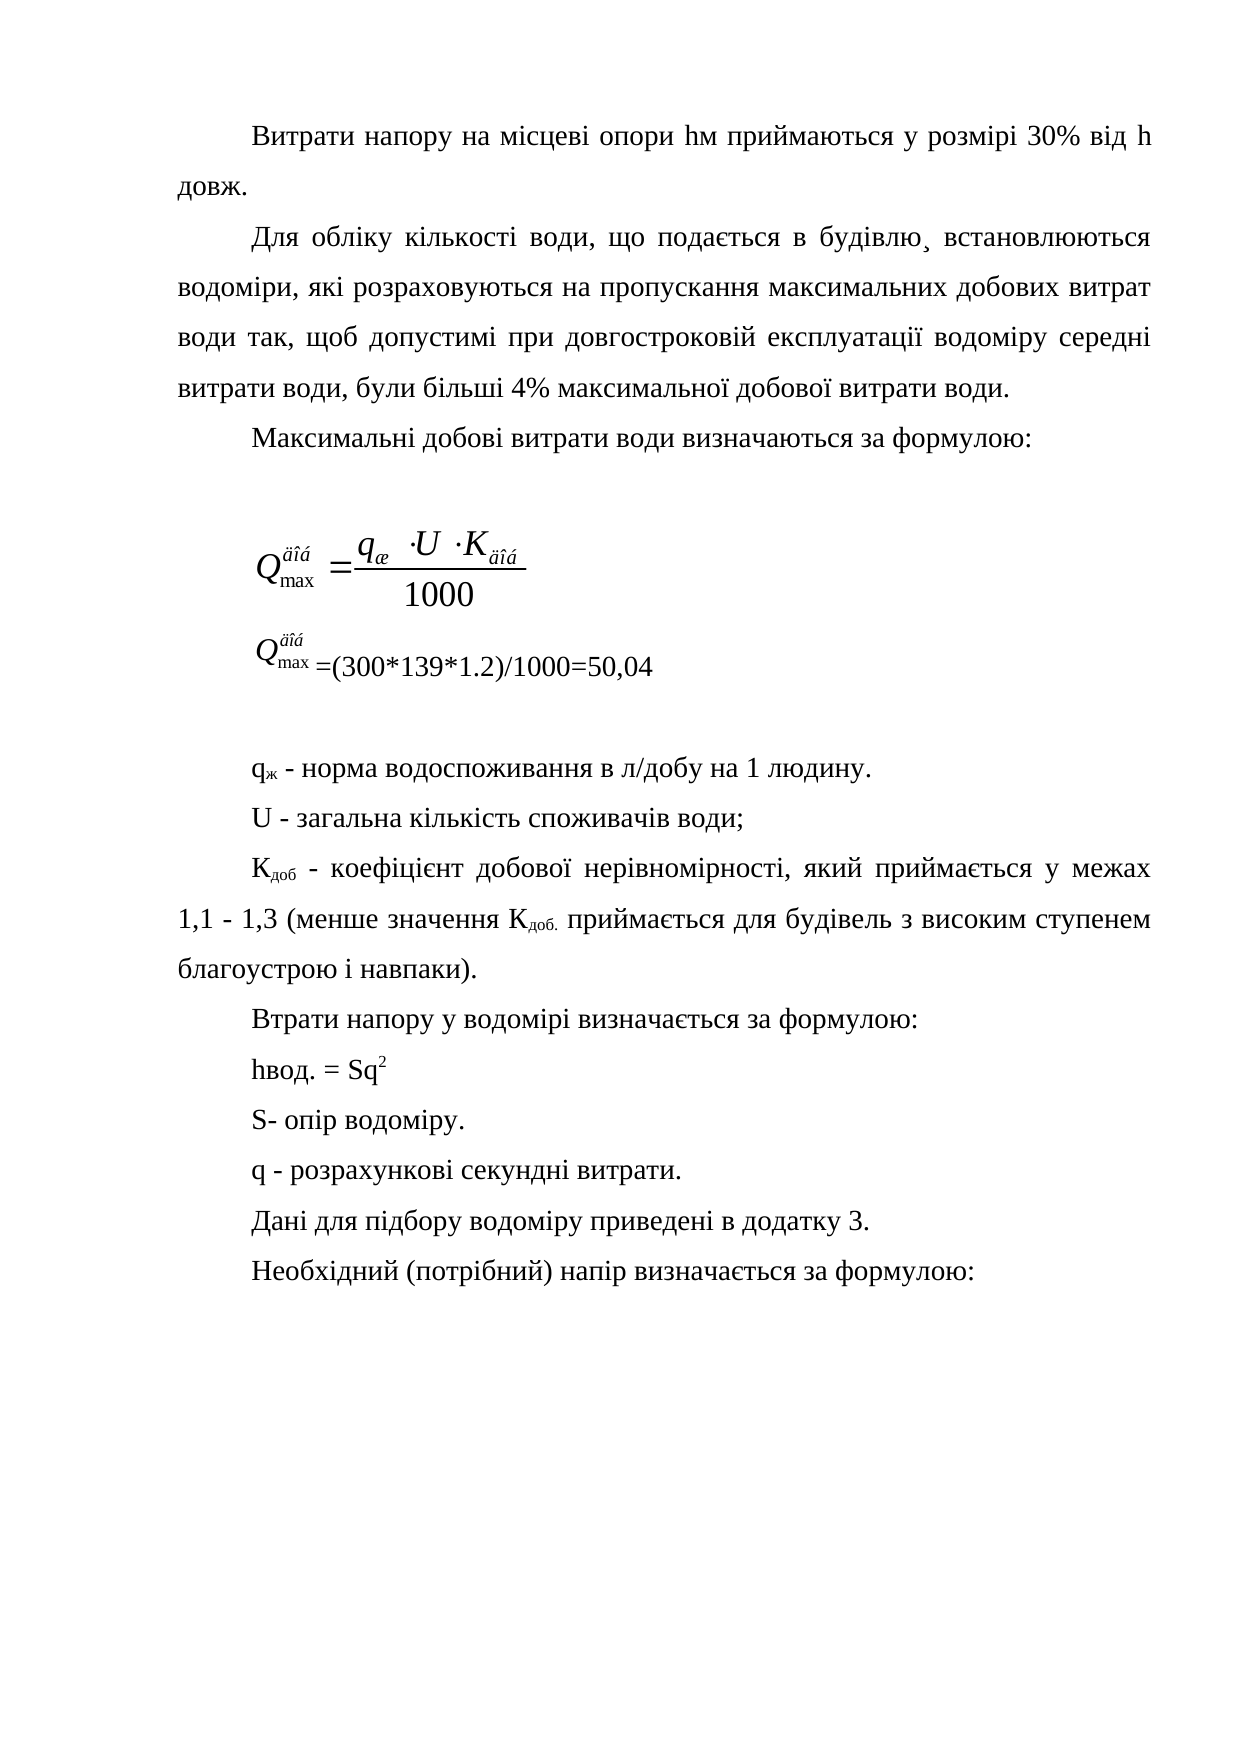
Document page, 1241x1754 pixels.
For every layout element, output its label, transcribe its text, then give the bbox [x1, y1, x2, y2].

text U - загальна кількість споживачів води; [177, 800, 1152, 834]
text Максимальні добові витрати води визначаються за формулою: [177, 420, 1152, 453]
text Втрати напору у водомірі визначається за формулою: [177, 1001, 1152, 1035]
text Дані для підбору водоміру приведені в додатку 3. [177, 1203, 1152, 1236]
text Витрати напору на місцеві опори hм приймаються у розмірі 30% від h довж. [177, 118, 1152, 202]
text S- опір водоміру. [177, 1102, 1152, 1136]
text Кдоб - коефіцієнт добової нерівномірності, який приймається у межах 1,1 - 1,3 (менше значення Кдоб. приймається для будівель з високим ступенем благоустрою і навпаки). [177, 851, 1152, 985]
text qж - норма водоспоживання в л/добу на 1 людину. [177, 750, 1152, 783]
text =(300*139*1.2)/1000=50,04 [177, 626, 1152, 683]
text q - розрахункові секундні витрати. [177, 1152, 1152, 1186]
text hвод. = Sq2 [177, 1052, 1152, 1085]
text Для обліку кількості води, що подається в будівлю¸ встановлюються водоміри, які розраховуються на пропускання максимальних добових витрат води так, щоб допустимі при довгостроковій експлуатації водоміру середні витрати води, були більші 4% максимальної добової витрати води. [177, 219, 1152, 403]
text Необхідний (потрібний) напір визначається за формулою: [177, 1253, 1152, 1287]
